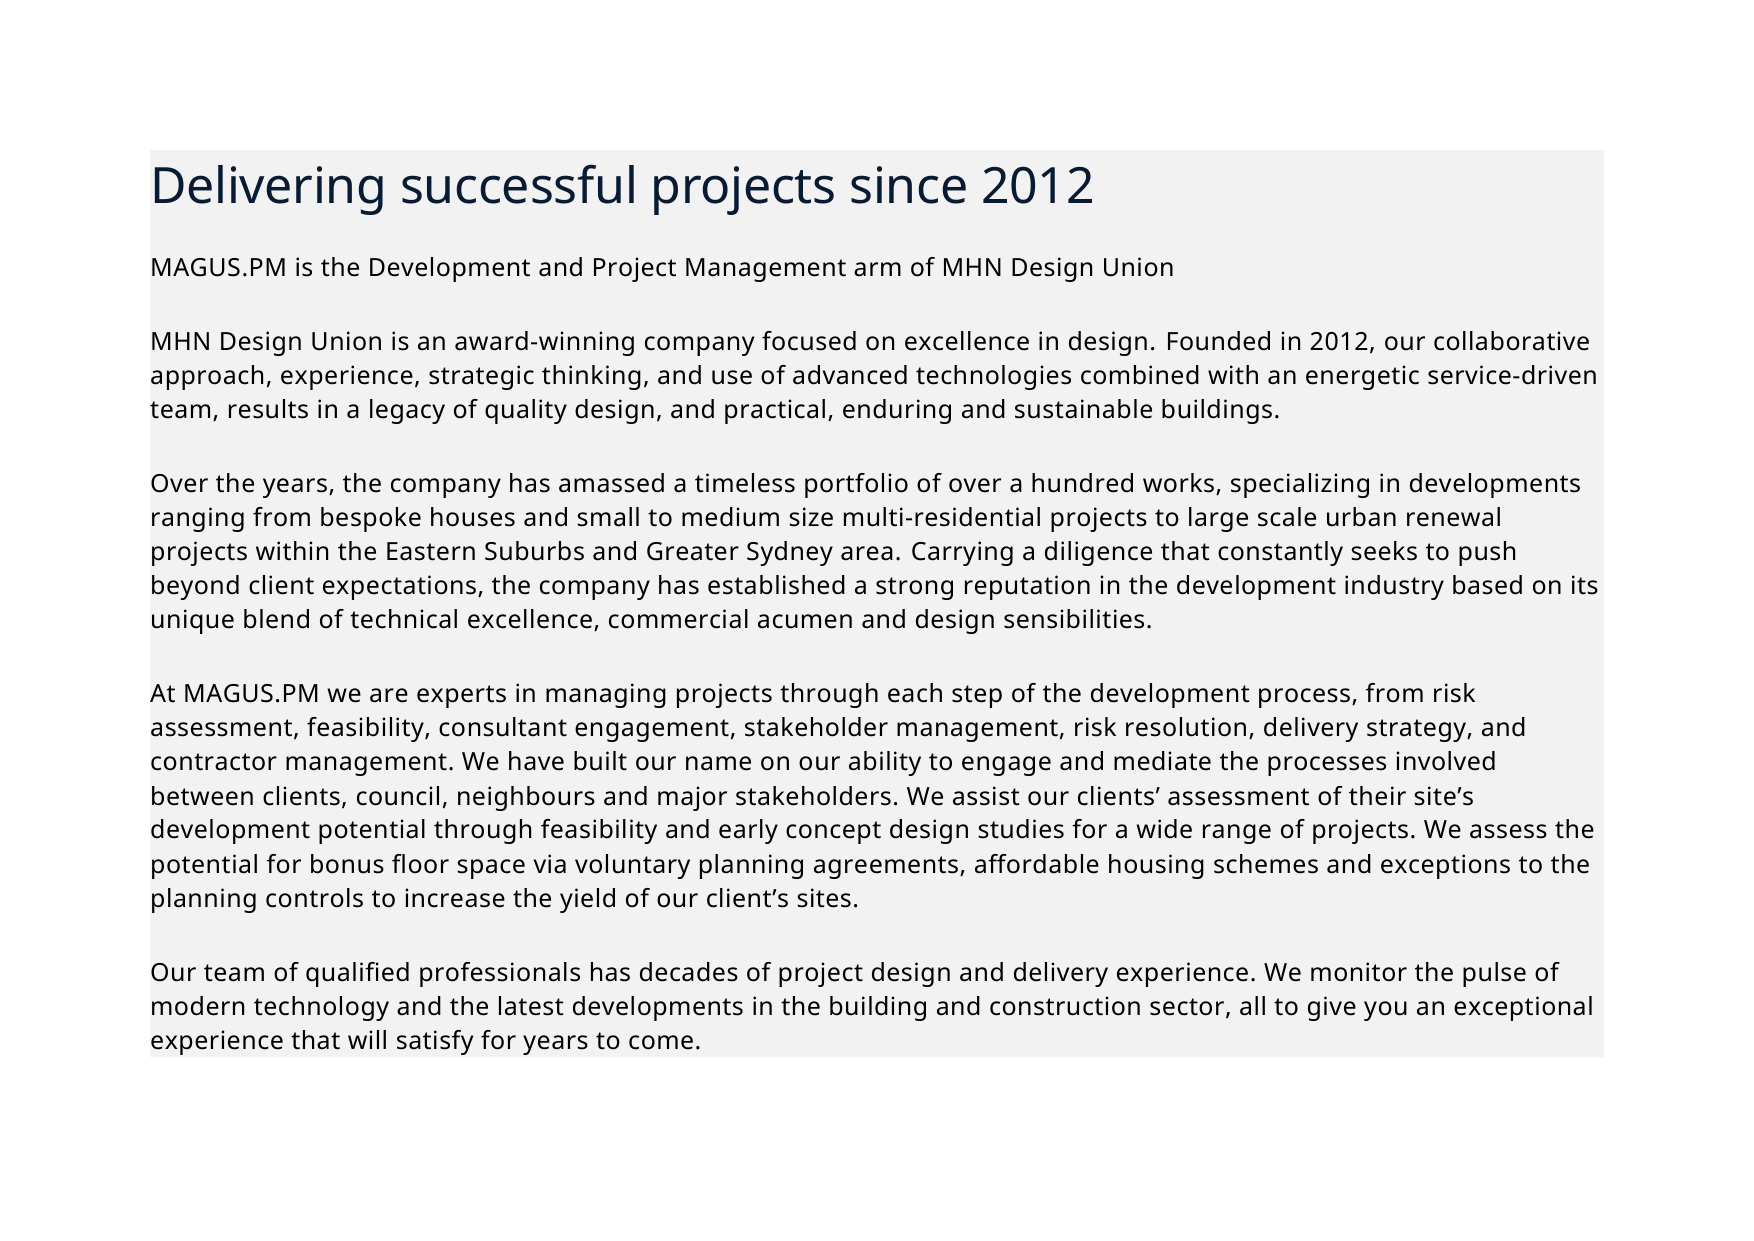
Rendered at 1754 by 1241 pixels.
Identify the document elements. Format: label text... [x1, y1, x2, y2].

text MAGUS.PM is the Development and Project Management arm of MHN Design Union [150, 249, 1604, 283]
text Over the years, the company has amassed a timeless portfolio of over a hundred works, specializing in developments ranging from bespoke houses and small to medium size multi-residential projects to large scale urban renewal projects within the Eastern Suburbs and Greater Sydney area. Carrying a diligence that constantly seeks to push beyond client expectations, the company has established a strong reputation in the development industry based on its unique blend of technical excellence, commercial acumen and design sensibilities. [150, 466, 1604, 636]
text At MAGUS.PM we are experts in managing projects through each step of the development process, from risk assessment, feasibility, consultant engagement, stakeholder management, risk resolution, delivery strategy, and contractor management. We have built our name on our ability to engage and mediate the processes involved between clients, council, neighbours and major stakeholders. We assist our clients’ assessment of their site’s development potential through feasibility and early concept design studies for a wide range of projects. We assess the potential for bonus floor space via voluntary planning agreements, affordable housing schemes and exceptions to the planning controls to increase the yield of our client’s sites. [150, 676, 1604, 914]
text Our team of qualified professionals has decades of project design and delivery experience. We monitor the pulse of modern technology and the latest developments in the building and construction sector, all to give you an exceptional experience that will satisfy for years to come. [150, 954, 1604, 1057]
text MHN Design Union is an award-winning company focused on excellence in design. Founded in 2012, our collaborative approach, experience, strategic thinking, and use of advanced technologies combined with an energetic service-driven team, results in a legacy of quality design, and practical, enduring and sustainable buildings. [150, 323, 1604, 426]
text Delivering successful projects since 2012 [150, 150, 1604, 218]
